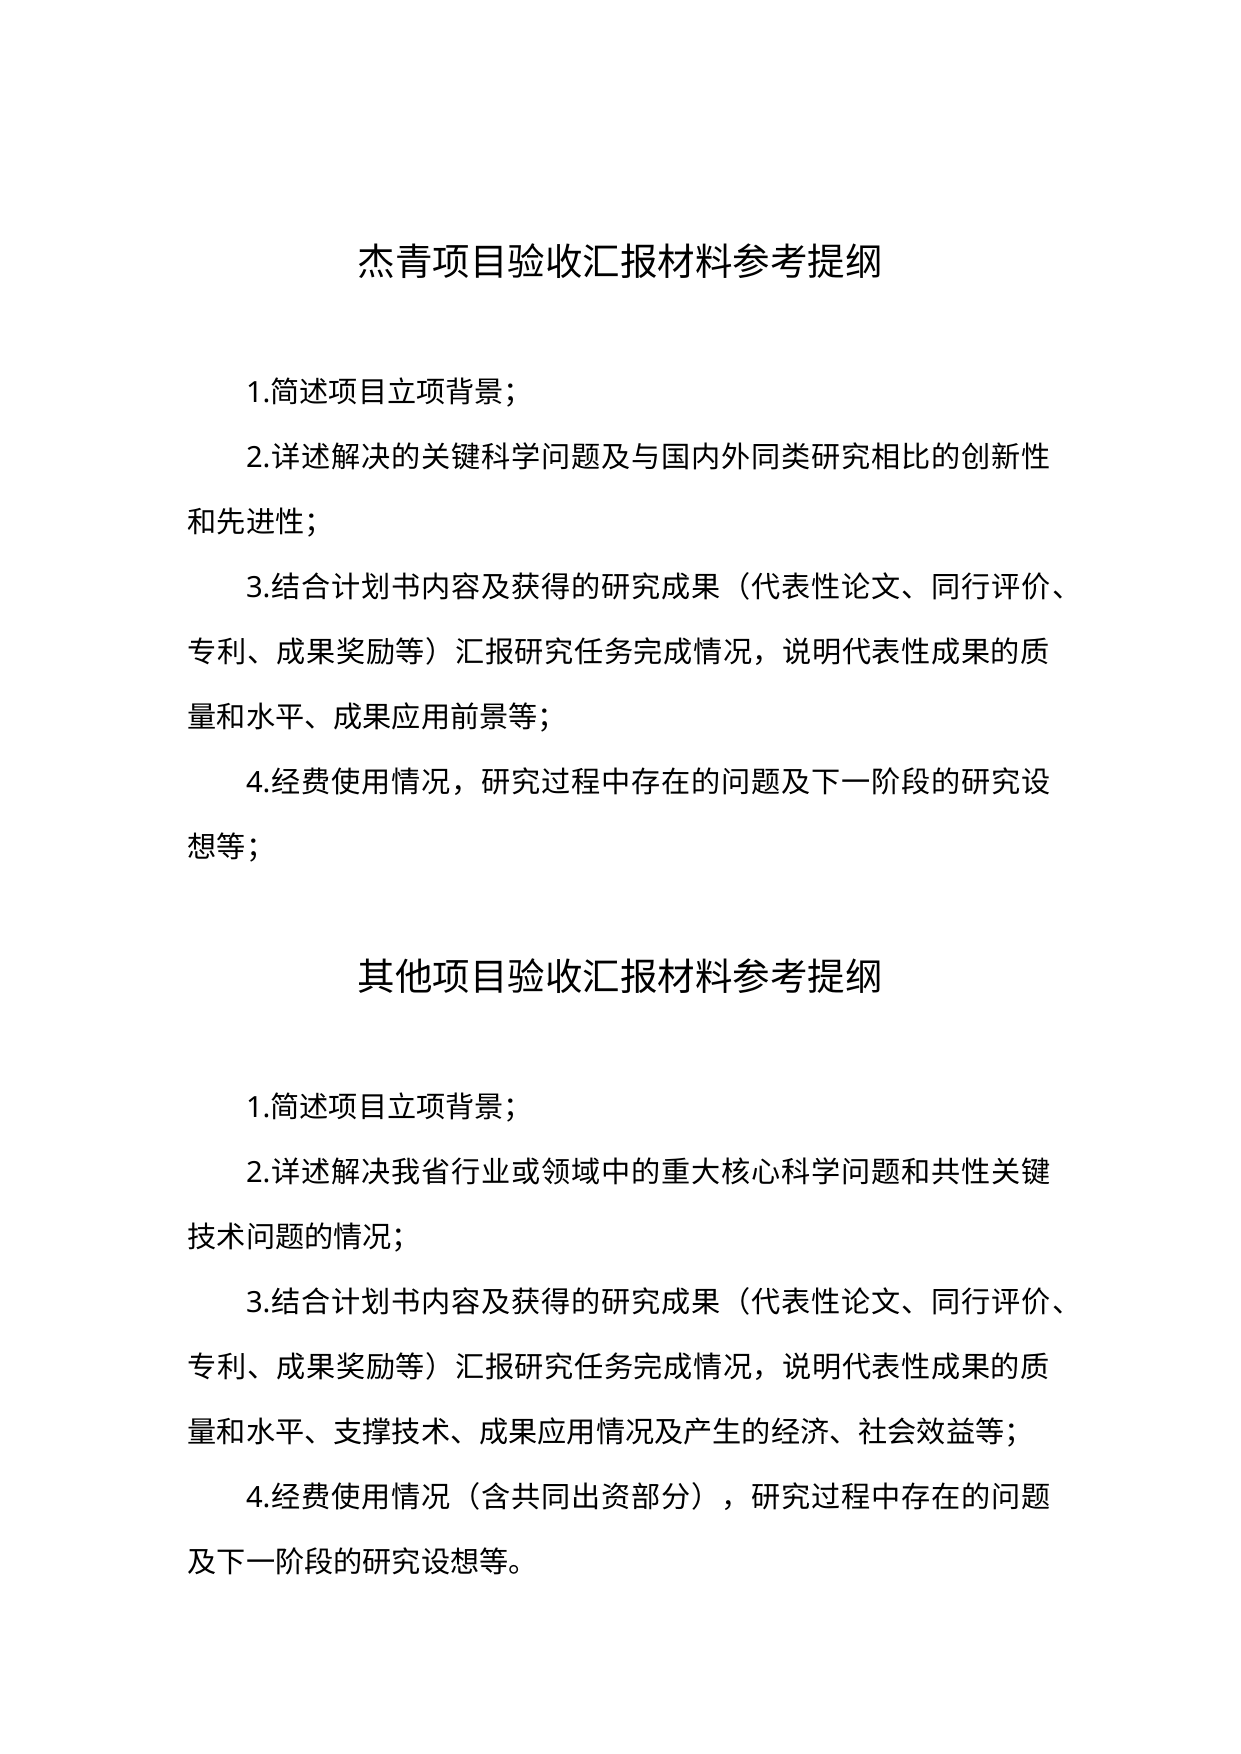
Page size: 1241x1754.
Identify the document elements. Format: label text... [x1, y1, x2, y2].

text 4.经费使用情况，研究过程中存在的问题及下一阶段的研究设想等； [187, 747, 1053, 877]
text 3.结合计划书内容及获得的研究成果（代表性论文、同行评价、专利、成果奖励等）汇报研究任务完成情况，说明代表性成果的质量和水平、支撑技术、成果应用情况及产生的经济、社会效益等； [187, 1267, 1053, 1462]
text 杰青项目验收汇报材料参考提纲 [187, 227, 1053, 292]
text 4.经费使用情况（含共同出资部分），研究过程中存在的问题及下一阶段的研究设想等。 [187, 1462, 1053, 1592]
text 1.简述项目立项背景； [187, 357, 1053, 422]
text 其他项目验收汇报材料参考提纲 [187, 942, 1053, 1007]
text 1.简述项目立项背景； [187, 1072, 1053, 1137]
text 2.详述解决我省行业或领域中的重大核心科学问题和共性关键技术问题的情况； [187, 1137, 1053, 1267]
text 2.详述解决的关键科学问题及与国内外同类研究相比的创新性和先进性； [187, 422, 1053, 552]
text 3.结合计划书内容及获得的研究成果（代表性论文、同行评价、专利、成果奖励等）汇报研究任务完成情况，说明代表性成果的质量和水平、成果应用前景等； [187, 552, 1053, 747]
